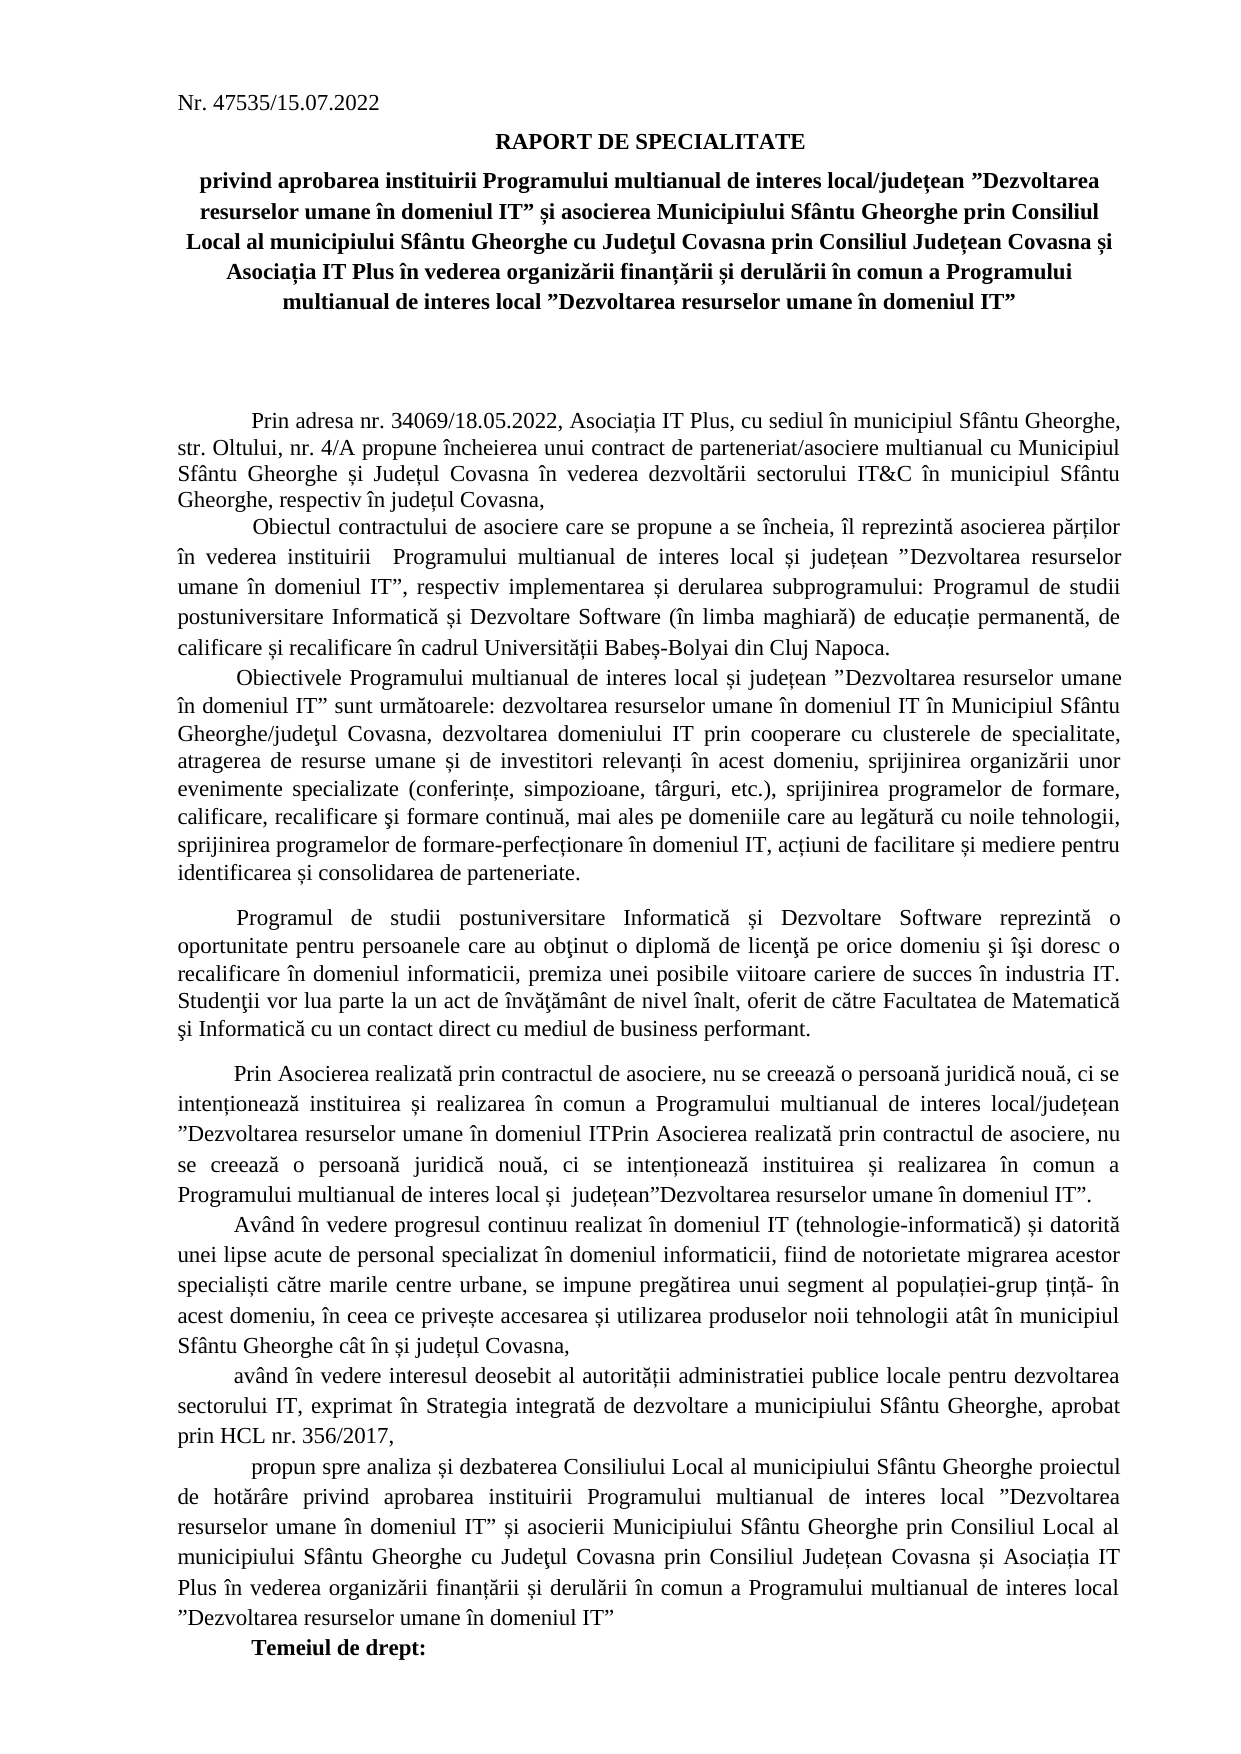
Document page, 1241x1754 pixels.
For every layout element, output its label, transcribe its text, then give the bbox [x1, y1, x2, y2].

text Obiectivele Programului multianual de interes local și județean ”Dezvoltarea resurselor umane în domeniul IT” sunt următoarele: dezvoltarea resurselor umane în domeniul IT în Municipiul Sfântu Gheorghe/judeţul Covasna, dezvoltarea domeniului IT prin cooperare cu clusterele de specialitate, atragerea de resurse umane și de investitori relevanți în acest domeniu, sprijinirea organizării unor evenimente specializate (conferințe, simpozioane, târguri, etc.), sprijinirea programelor de formare, calificare, recalificare şi formare continuă, mai ales pe domeniile care au legătură cu noile tehnologii, sprijinirea programelor de formare-perfecționare în domeniul IT, acțiuni de facilitare și mediere pentru identificarea și consolidarea de parteneriate. [177, 664, 1122, 886]
text Având în vedere progresul continuu realizat în domeniul IT (tehnologie-informatică) și datorită unei lipse acute de personal specializat în domeniul informaticii, fiind de notorietate migrarea acestor specialiști către marile centre urbane, se impune pregătirea unui segment al populației-grup țință- în acest domeniu, în ceea ce privește accesarea și utilizarea produselor noii tehnologii atât în municipiul Sfântu Gheorghe cât în și județul Covasna, [177, 1211, 1122, 1358]
text Programul de studii postuniversitare Informatică și Dezvoltare Software reprezintă o oportunitate pentru persoanele care au obţinut o diplomă de licenţă pe orice domeniu şi îşi doresc o recalificare în domeniul informaticii, premiza unei posibile viitoare cariere de succes în industria IT. Studenţii vor lua parte la un act de învăţământ de nivel înalt, oferit de către Facultatea de Matematică şi Informatică cu un contact direct cu mediul de business performant. [177, 904, 1122, 1042]
text Nr. 47535/15.07.2022 [177, 89, 1122, 115]
text propun spre analiza și dezbaterea Consiliului Local al municipiului Sfântu Gheorghe proiectul de hotărâre privind aprobarea instituirii Programului multianual de interes local ”Dezvoltarea resurselor umane în domeniul IT” și asocierii Municipiului Sfântu Gheorghe prin Consiliul Local al municipiului Sfântu Gheorghe cu Judeţul Covasna prin Consiliul Județean Covasna și Asociația IT Plus în vederea organizării finanțării și derulării în comun a Programului multianual de interes local ”Dezvoltarea resurselor umane în domeniul IT” [177, 1453, 1122, 1630]
text privind aprobarea instituirii Programului multianual de interes local/județean ”Dezvoltarea resurselor umane în domeniul IT” și asocierea Municipiului Sfântu Gheorghe prin Consiliul Local al municipiului Sfântu Gheorghe cu Judeţul Covasna prin Consiliul Județean Covasna și Asociația IT Plus în vederea organizării finanțării și derulării în comun a Programului multianual de interes local ”Dezvoltarea resurselor umane în domeniul IT” [177, 168, 1122, 315]
text Obiectul contractului de asociere care se propune a se încheia, îl reprezintă asocierea părților în vederea instituirii Programului multianual de interes local și județean ”Dezvoltarea resurselor umane în domeniul IT”, respectiv implementarea și derularea subprogramului: Programul de studii postuniversitare Informatică și Dezvoltare Software (în limba maghiară) de educație permanentă, de calificare și recalificare în cadrul Universității Babeș-Bolyai din Cluj Napoca. [177, 513, 1122, 660]
text Prin Asocierea realizată prin contractul de asociere, nu se creează o persoană juridică nouă, ci se intenționează instituirea și realizarea în comun a Programului multianual de interes local/județean ”Dezvoltarea resurselor umane în domeniul ITPrin Asocierea realizată prin contractul de asociere, nu se creează o persoană juridică nouă, ci se intenționează instituirea și realizarea în comun a Programului multianual de interes local și județean”Dezvoltarea resurselor umane în domeniul IT”. [177, 1060, 1122, 1207]
text RAPORT DE SPECIALITATE [177, 128, 1122, 154]
text Temeiul de drept: [177, 1634, 1122, 1660]
text Prin adresa nr. 34069/18.05.2022, Asociația IT Plus, cu sediul în municipiul Sfântu Gheorghe, str. Oltului, nr. 4/A propune încheierea unui contract de parteneriat/asociere multianual cu Municipiul Sfântu Gheorghe și Județul Covasna în vederea dezvoltării sectorului IT&C în municipiul Sfântu Gheorghe, respectiv în județul Covasna, [177, 407, 1122, 513]
text având în vedere interesul deosebit al autorității administratiei publice locale pentru dezvoltarea sectorului IT, exprimat în Strategia integrată de dezvoltare a municipiului Sfântu Gheorghe, aprobat prin HCL nr. 356/2017, [177, 1362, 1122, 1449]
